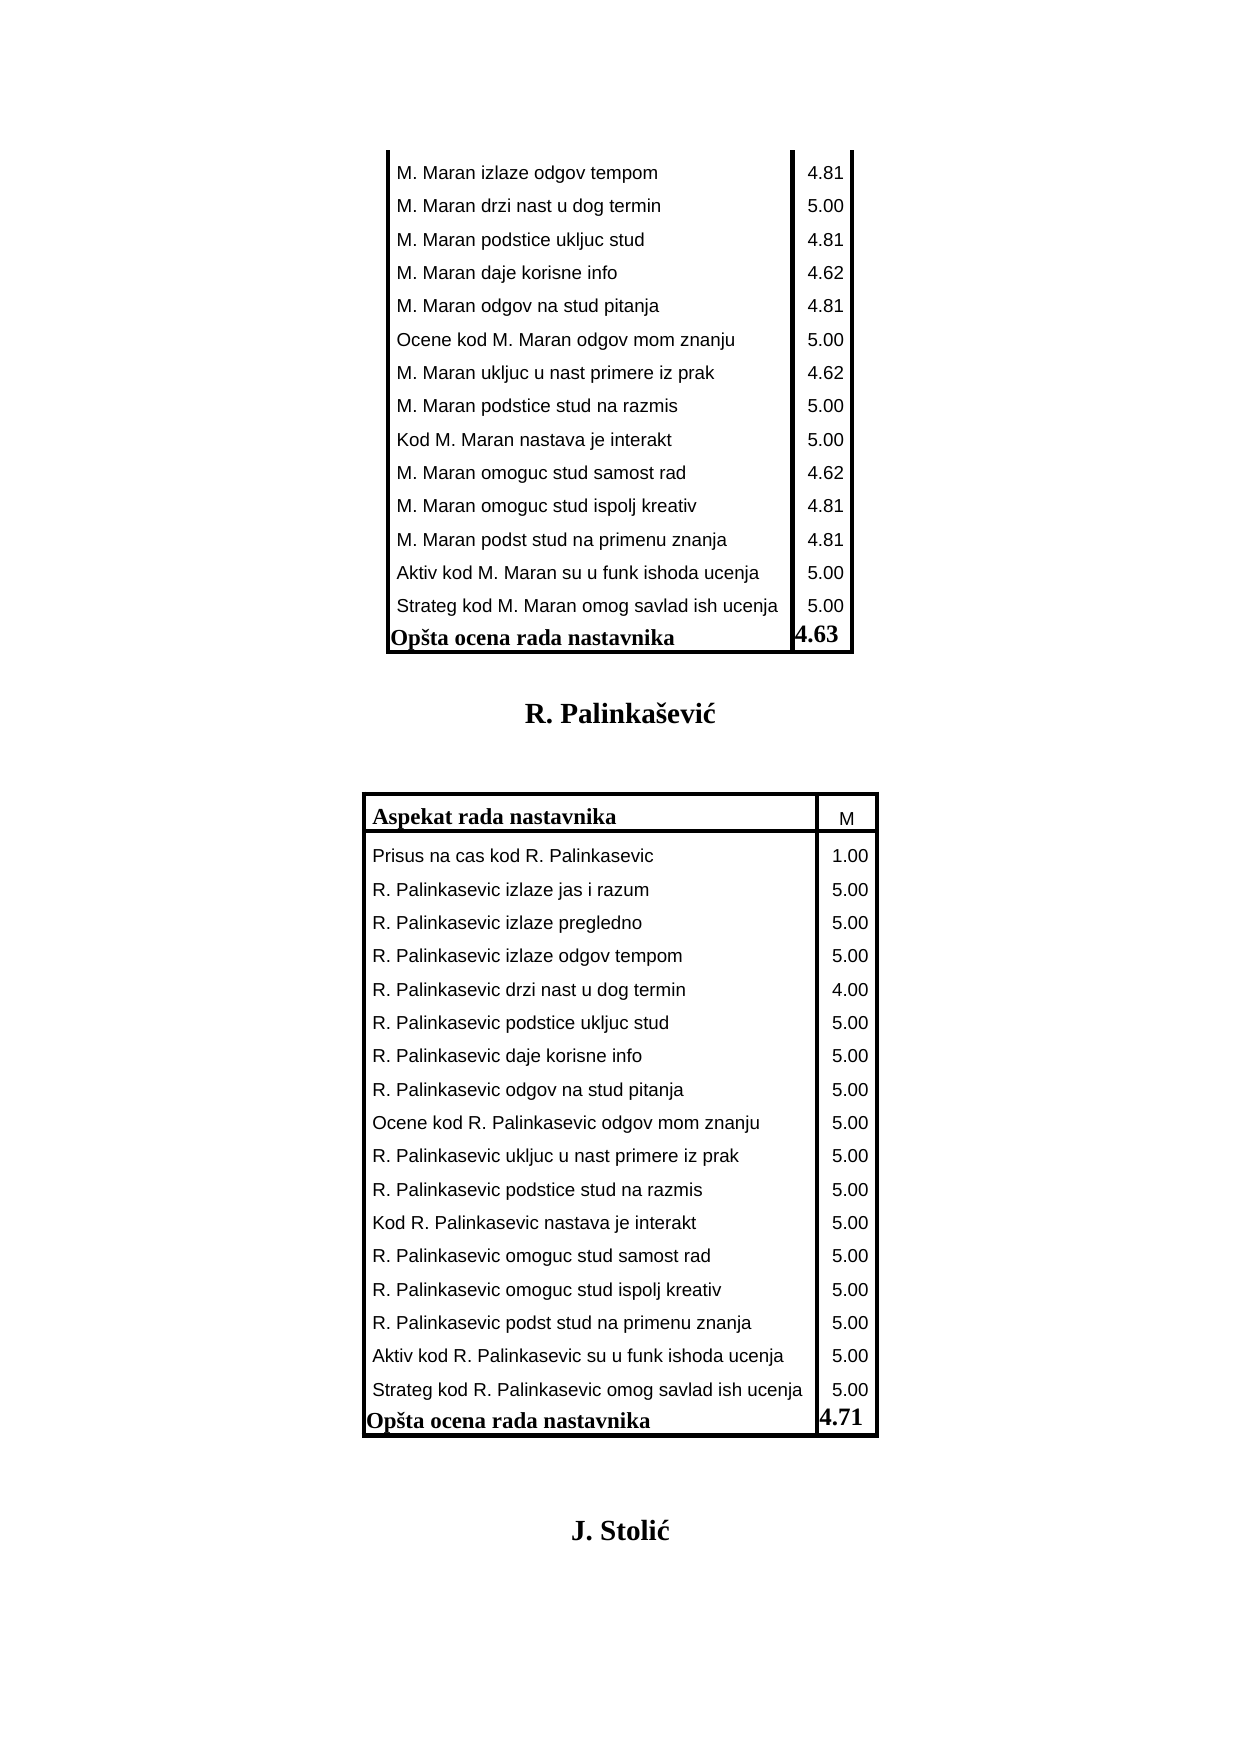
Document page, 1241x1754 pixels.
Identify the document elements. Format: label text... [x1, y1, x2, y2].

table_cell 5.00 [795, 183, 850, 217]
table_cell R. Palinkasevic omoguc stud ispolj kreativ [366, 1267, 815, 1300]
table_cell R. Palinkasevic izlaze pregledno [366, 900, 815, 933]
table_cell R. Palinkasevic drzi nast u dog termin [366, 967, 815, 1000]
table_cell Kod R. Palinkasevic nastava je interakt [366, 1200, 815, 1233]
table_cell R. Palinkasevic izlaze jas i razum [366, 867, 815, 900]
table_cell R. Palinkasevic podstice stud na razmis [366, 1167, 815, 1200]
table_cell 5.00 [819, 1000, 875, 1033]
table_cell 4.94 [819, 1400, 875, 1433]
table_cell 5.00 [819, 867, 875, 900]
table_cell 4.81 [795, 150, 850, 183]
table_cell R. Palinkasevic omoguc stud samost rad [366, 1233, 815, 1267]
table_cell M. Maran podst stud na primenu znanja [390, 517, 790, 550]
text J. Stolić [150, 1513, 1090, 1546]
table_cell 4.00 [819, 967, 875, 1000]
table_cell 4.81 [795, 483, 850, 517]
table_cell 5.00 [795, 317, 850, 350]
table_cell Opšta ocena rada nastavnika [390, 617, 790, 650]
table_cell 4.86 [795, 617, 850, 650]
table_cell 5.00 [795, 383, 850, 417]
table_cell 4.81 [795, 517, 850, 550]
table_cell M. Maran podstice ukljuc stud [390, 217, 790, 250]
text R. Palinkašević [150, 696, 1090, 729]
table_cell 4.62 [795, 350, 850, 383]
table_cell 5.00 [819, 1300, 875, 1333]
table_cell 5.00 [819, 1233, 875, 1267]
table_header M [819, 796, 875, 829]
table_cell 5.00 [819, 1333, 875, 1367]
table_cell 5.00 [819, 1033, 875, 1067]
table_cell 1.00 [819, 833, 875, 867]
table_cell 5.00 [819, 1100, 875, 1133]
table_cell R. Palinkasevic podstice ukljuc stud [366, 1000, 815, 1033]
table_cell R. Palinkasevic ukljuc u nast primere iz prak [366, 1133, 815, 1167]
table_cell 5.00 [819, 1167, 875, 1200]
table_cell M. Maran omoguc stud ispolj kreativ [390, 483, 790, 517]
table_cell 5.00 [819, 900, 875, 933]
table_cell Ocene kod R. Palinkasevic odgov mom znanju [366, 1100, 815, 1133]
table_cell 4.62 [795, 250, 850, 283]
table_cell 5.00 [819, 1067, 875, 1100]
table_cell Kod M. Maran nastava je interakt [390, 417, 790, 450]
table_cell M. Maran izlaze odgov tempom [390, 150, 790, 183]
table_cell M. Maran odgov na stud pitanja [390, 283, 790, 317]
table_cell Ocene kod M. Maran odgov mom znanju [390, 317, 790, 350]
table_cell M. Maran ukljuc u nast primere iz prak [390, 350, 790, 383]
table_cell Strateg kod R. Palinkasevic omog savlad ish ucenja [366, 1367, 815, 1400]
table_cell M. Maran omoguc stud samost rad [390, 450, 790, 483]
table_cell 5.00 [795, 583, 850, 617]
table_header Aspekat rada nastavnika [366, 796, 815, 829]
table_cell 4.81 [795, 283, 850, 317]
table_cell Opšta ocena rada nastavnika [366, 1400, 815, 1433]
table_cell R. Palinkasevic podst stud na primenu znanja [366, 1300, 815, 1333]
table_cell R. Palinkasevic odgov na stud pitanja [366, 1067, 815, 1100]
table_cell M. Maran podstice stud na razmis [390, 383, 790, 417]
table_cell M. Maran daje korisne info [390, 250, 790, 283]
table_cell 5.00 [819, 1367, 875, 1400]
table_cell 5.00 [795, 417, 850, 450]
table_cell 5.00 [795, 550, 850, 583]
table_cell 4.62 [795, 450, 850, 483]
table_cell 4.81 [795, 217, 850, 250]
table_cell R. Palinkasevic izlaze odgov tempom [366, 933, 815, 967]
table_cell M. Maran drzi nast u dog termin [390, 183, 790, 217]
table_cell Aktiv kod M. Maran su u funk ishoda ucenja [390, 550, 790, 583]
table_cell 5.00 [819, 1133, 875, 1167]
table_cell Prisus na cas kod R. Palinkasevic [366, 833, 815, 867]
table_cell R. Palinkasevic daje korisne info [366, 1033, 815, 1067]
table_cell Strateg kod M. Maran omog savlad ish ucenja [390, 583, 790, 617]
table_cell Aktiv kod R. Palinkasevic su u funk ishoda ucenja [366, 1333, 815, 1367]
table_cell 5.00 [819, 933, 875, 967]
table_cell 5.00 [819, 1200, 875, 1233]
table_cell 5.00 [819, 1267, 875, 1300]
